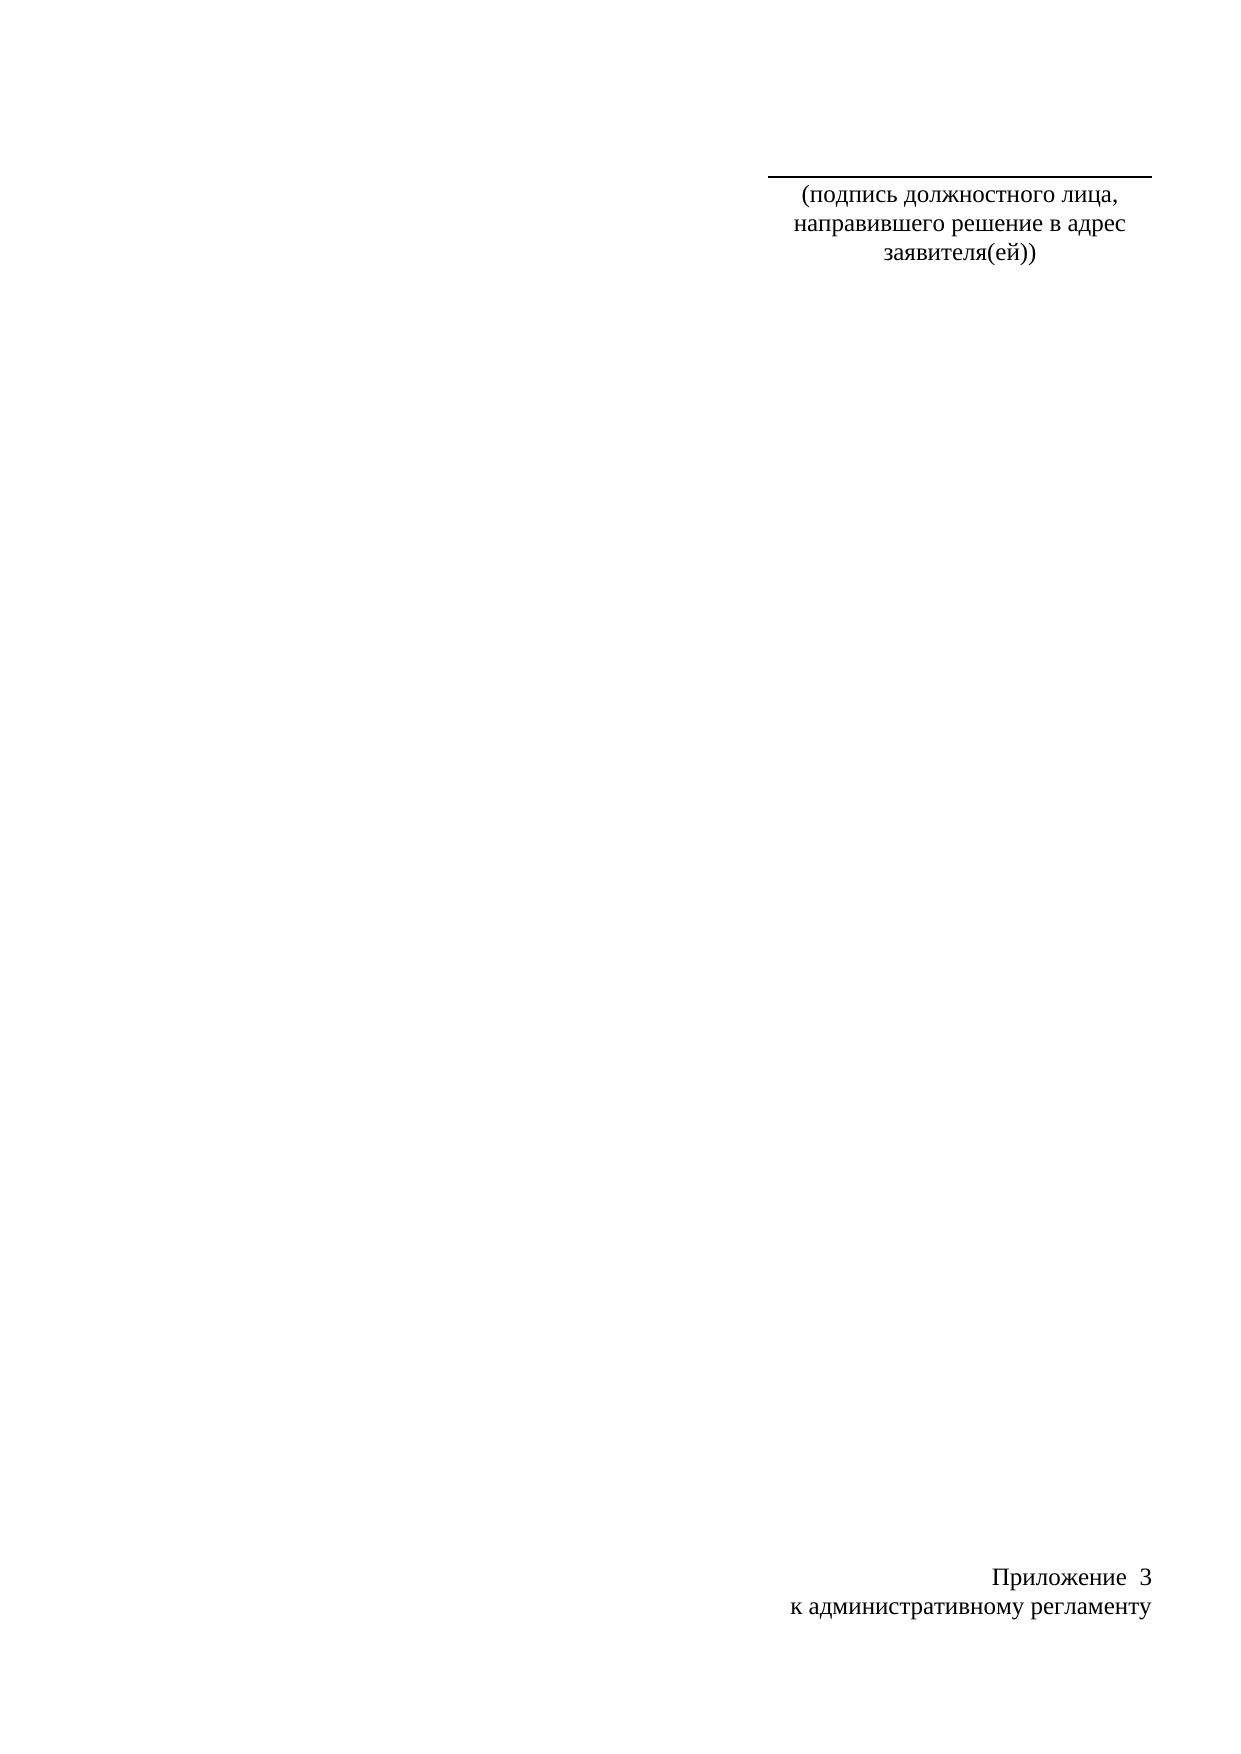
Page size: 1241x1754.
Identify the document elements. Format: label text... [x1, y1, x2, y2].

text к административному регламенту [177, 1591, 1152, 1619]
text Приложение 3 [177, 1562, 1152, 1591]
text (подпись должностного лица, направившего решение в адрес заявителя(ей)) [768, 178, 1152, 266]
